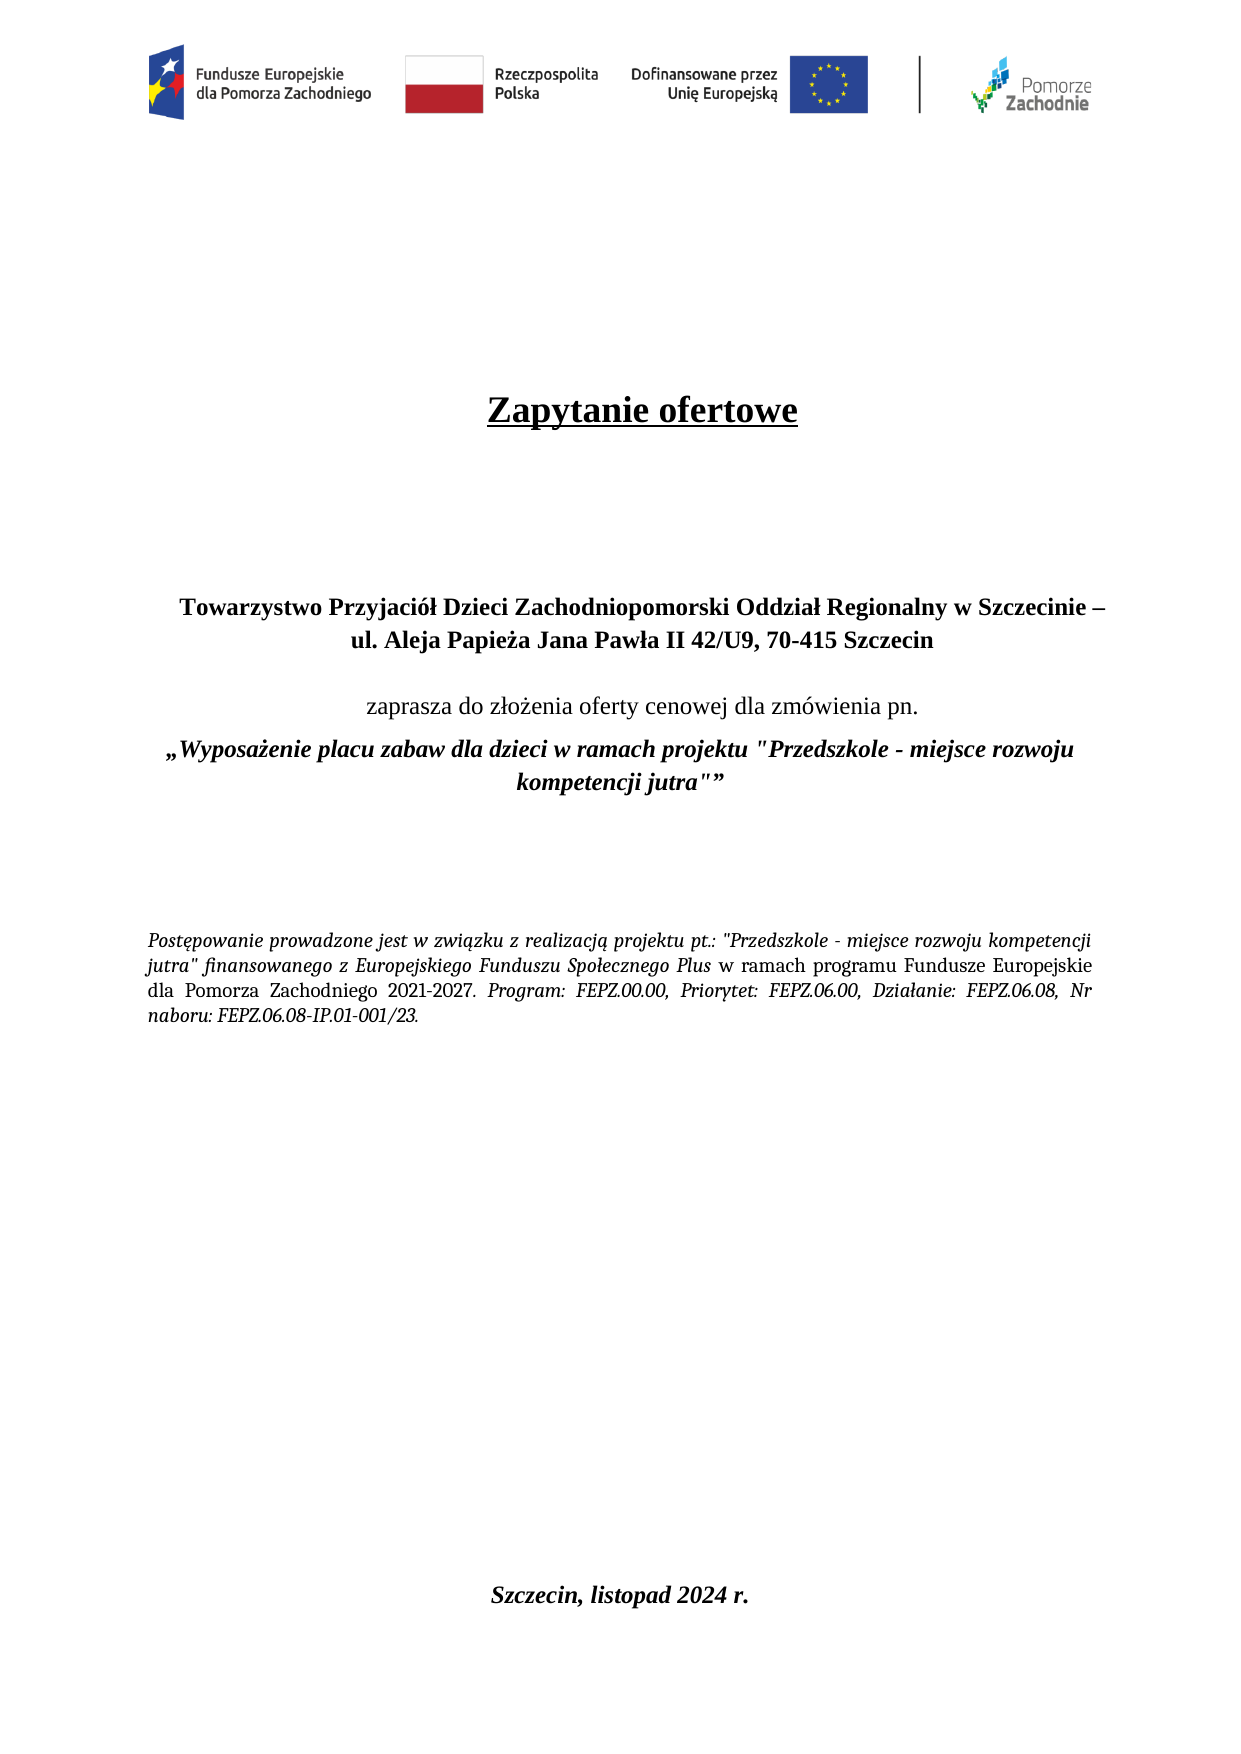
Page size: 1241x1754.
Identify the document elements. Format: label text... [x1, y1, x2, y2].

text Towarzystwo Przyjaciół Dzieci Zachodniopomorski Oddział Regionalny w Szczecinie – [118, 592, 1166, 621]
picture [149, 44, 1092, 120]
text Postępowanie prowadzone jest w związku z realizacją projektu pt.: "Przedszkole - miejsce rozwoju kompetencji jutra" finansowanego z Europejskiego Funduszu Społecznego Plus w ramach programu Fundusze Europejskie dla Pomorza Zachodniego 2021-2027. Program: FEPZ.00.00, Priorytet: FEPZ.06.00, Działanie: FEPZ.06.08, Nr naboru: FEPZ.06.08-IP.01-001/23. [148, 929, 1093, 1028]
text ul. Aleja Papieża Jana Pawła II 42/U9, 70-415 Szczecin [118, 625, 1166, 654]
text Zapytanie ofertowe [118, 388, 1166, 431]
text Szczecin, listopad 2024 r. [148, 1580, 1093, 1609]
text zaprasza do złożenia oferty cenowej dla zmówienia pn. [118, 691, 1166, 720]
text „Wyposażenie placu zabaw dla dzieci w ramach projektu "Przedszkole - miejsce rozwoju kompetencji jutra"” [148, 734, 1093, 796]
